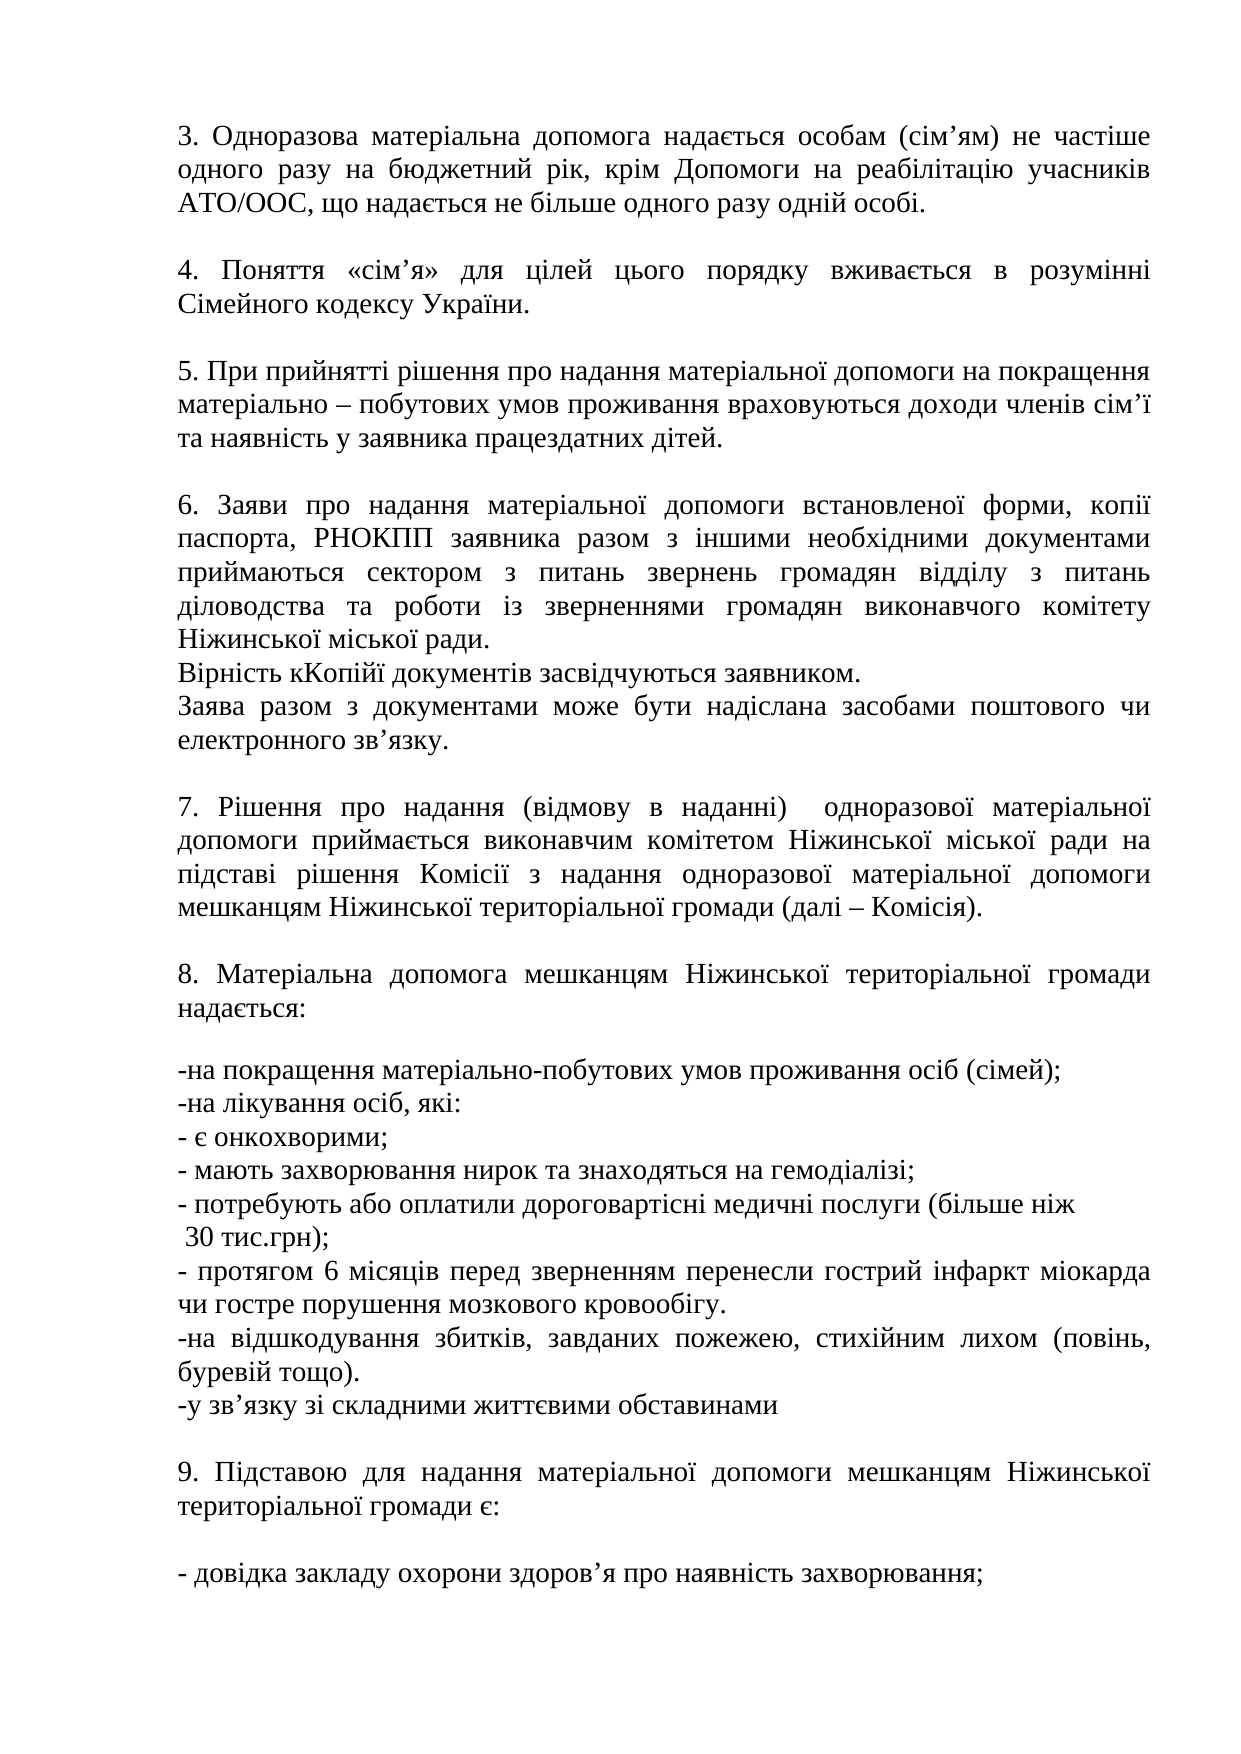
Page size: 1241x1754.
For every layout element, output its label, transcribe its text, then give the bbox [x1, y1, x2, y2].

text 30 тис.грн); [177, 1219, 1152, 1253]
text Заява разом з документами може бути надіслана засобами поштового чи електронного зв’язку. [177, 688, 1152, 755]
text 6. Заяви про надання матеріальної допомоги встановленої форми, копії паспорта, РНОКПП заявника разом з іншими необхідними документами приймаються сектором з питань звернень громадян відділу з питань діловодства та роботи із зверненнями громадян виконавчого комітету Ніжинської міської ради. [177, 487, 1152, 655]
text - потребують або оплатили дороговартісні медичні послуги (більше ніж [177, 1186, 1152, 1219]
text Вірність кКопійї документів засвідчуються заявником. [177, 655, 1152, 688]
text 8. Матеріальна допомога мешканцям Ніжинської територіальної громади надається: [177, 957, 1152, 1024]
text - протягом 6 місяців перед зверненням перенесли гострий інфаркт міокарда чи гостре порушення мозкового кровообігу. [177, 1253, 1152, 1320]
text - є онкохворими; [177, 1119, 1152, 1152]
text 9. Підставою для надання матеріальної допомоги мешканцям Ніжинської територіальної громади є: [177, 1454, 1152, 1521]
text - мають захворювання нирок та знаходяться на гемодіалізі; [177, 1152, 1152, 1186]
text 7. Рішення про надання (відмову в наданні) одноразової матеріальної допомоги приймається виконавчим комітетом Ніжинської міської ради на підставі рішення Комісії з надання одноразової матеріальної допомоги мешканцям Ніжинської територіальної громади (далі – Комісія). [177, 789, 1152, 923]
text -на лікування осіб, які: [177, 1085, 1152, 1119]
text 4. Поняття «сім’я» для цілей цього порядку вживається в розумінні Сімейного кодексу України. [177, 252, 1152, 319]
text 5. При прийнятті рішення про надання матеріальної допомоги на покращення матеріально – побутових умов проживання враховуються доходи членів сім’ї та наявність у заявника працездатних дітей. [177, 353, 1152, 453]
text - довідка закладу охорони здоров’я про наявність захворювання; [177, 1555, 1152, 1588]
text -у зв’язку зі складними життєвими обставинами [177, 1387, 1152, 1421]
text -на покращення матеріально-побутових умов проживання осіб (сімей); [177, 1052, 1152, 1085]
text -на відшкодування збитків, завданих пожежею, стихійним лихом (повінь, буревій тощо). [177, 1320, 1152, 1387]
text 3. Одноразова матеріальна допомога надається особам (сім’ям) не частіше одного разу на бюджетний рік, крім Допомоги на реабілітацію учасників АТО/ООС, що надається не більше одного разу одній особі. [177, 118, 1152, 219]
